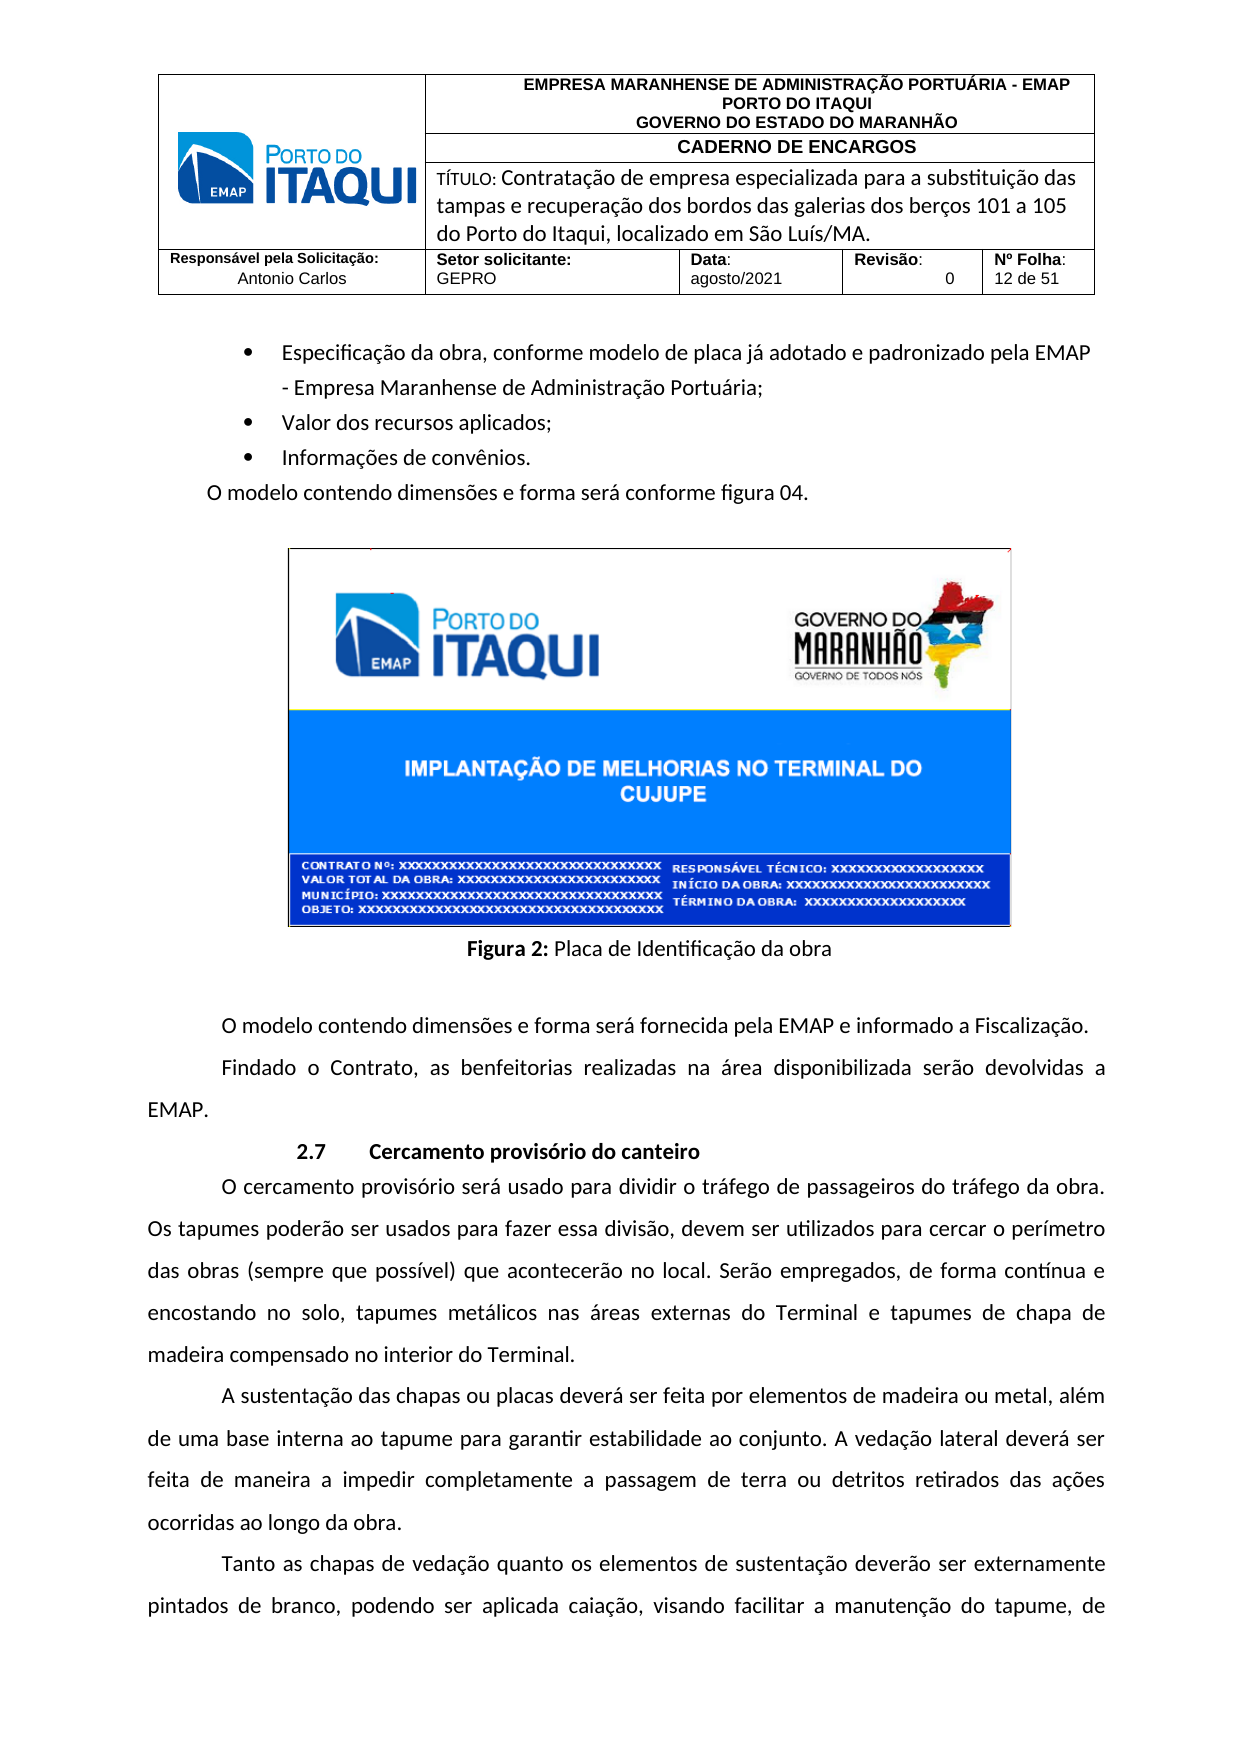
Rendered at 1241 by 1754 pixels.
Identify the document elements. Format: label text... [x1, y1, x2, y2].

list Valor dos recursos aplicados; [244, 408, 1093, 436]
picture [170, 122, 423, 211]
text Findado o Contrato, as benfeitorias realizadas na área disponibilizada serão devolvidas a EMAP. [147, 1053, 1107, 1123]
list Especificação da obra, conforme modelo de placa já adotado e padronizado pela EMAP - Empresa Maranhense de Administração Portuária; [244, 338, 1093, 401]
picture [287, 548, 1012, 927]
list Informações de convênios. [244, 443, 1093, 471]
text O cercamento provisório será usado para dividir o tráfego de passageiros do tráfego da obra. Os tapumes poderão ser usados para fazer essa divisão, devem ser utilizados para cercar o perímetro das obras (sempre que possível) que acontecerão no local. Serão empregados, de forma contínua e encostando no solo, tapumes metálicos nas áreas externas do Terminal e tapumes de chapa de madeira compensado no interior do Terminal. [147, 1172, 1107, 1368]
text Cercamento provisório do canteiro [222, 1137, 1093, 1165]
text O modelo contendo dimensões e forma será fornecida pela EMAP e informado a Fiscalização. [147, 1011, 1107, 1039]
text A sustentação das chapas ou placas deverá ser feita por elementos de madeira ou metal, além de uma base interna ao tapume para garantir estabilidade ao conjunto. A vedação lateral deverá ser feita de maneira a impedir completamente a passagem de terra ou detritos retirados das ações ocorridas ao longo da obra. [147, 1382, 1107, 1536]
text Figura 2: Placa de Identificação da obra [147, 934, 1093, 962]
text O modelo contendo dimensões e forma será conforme figura 04. [147, 478, 1093, 506]
